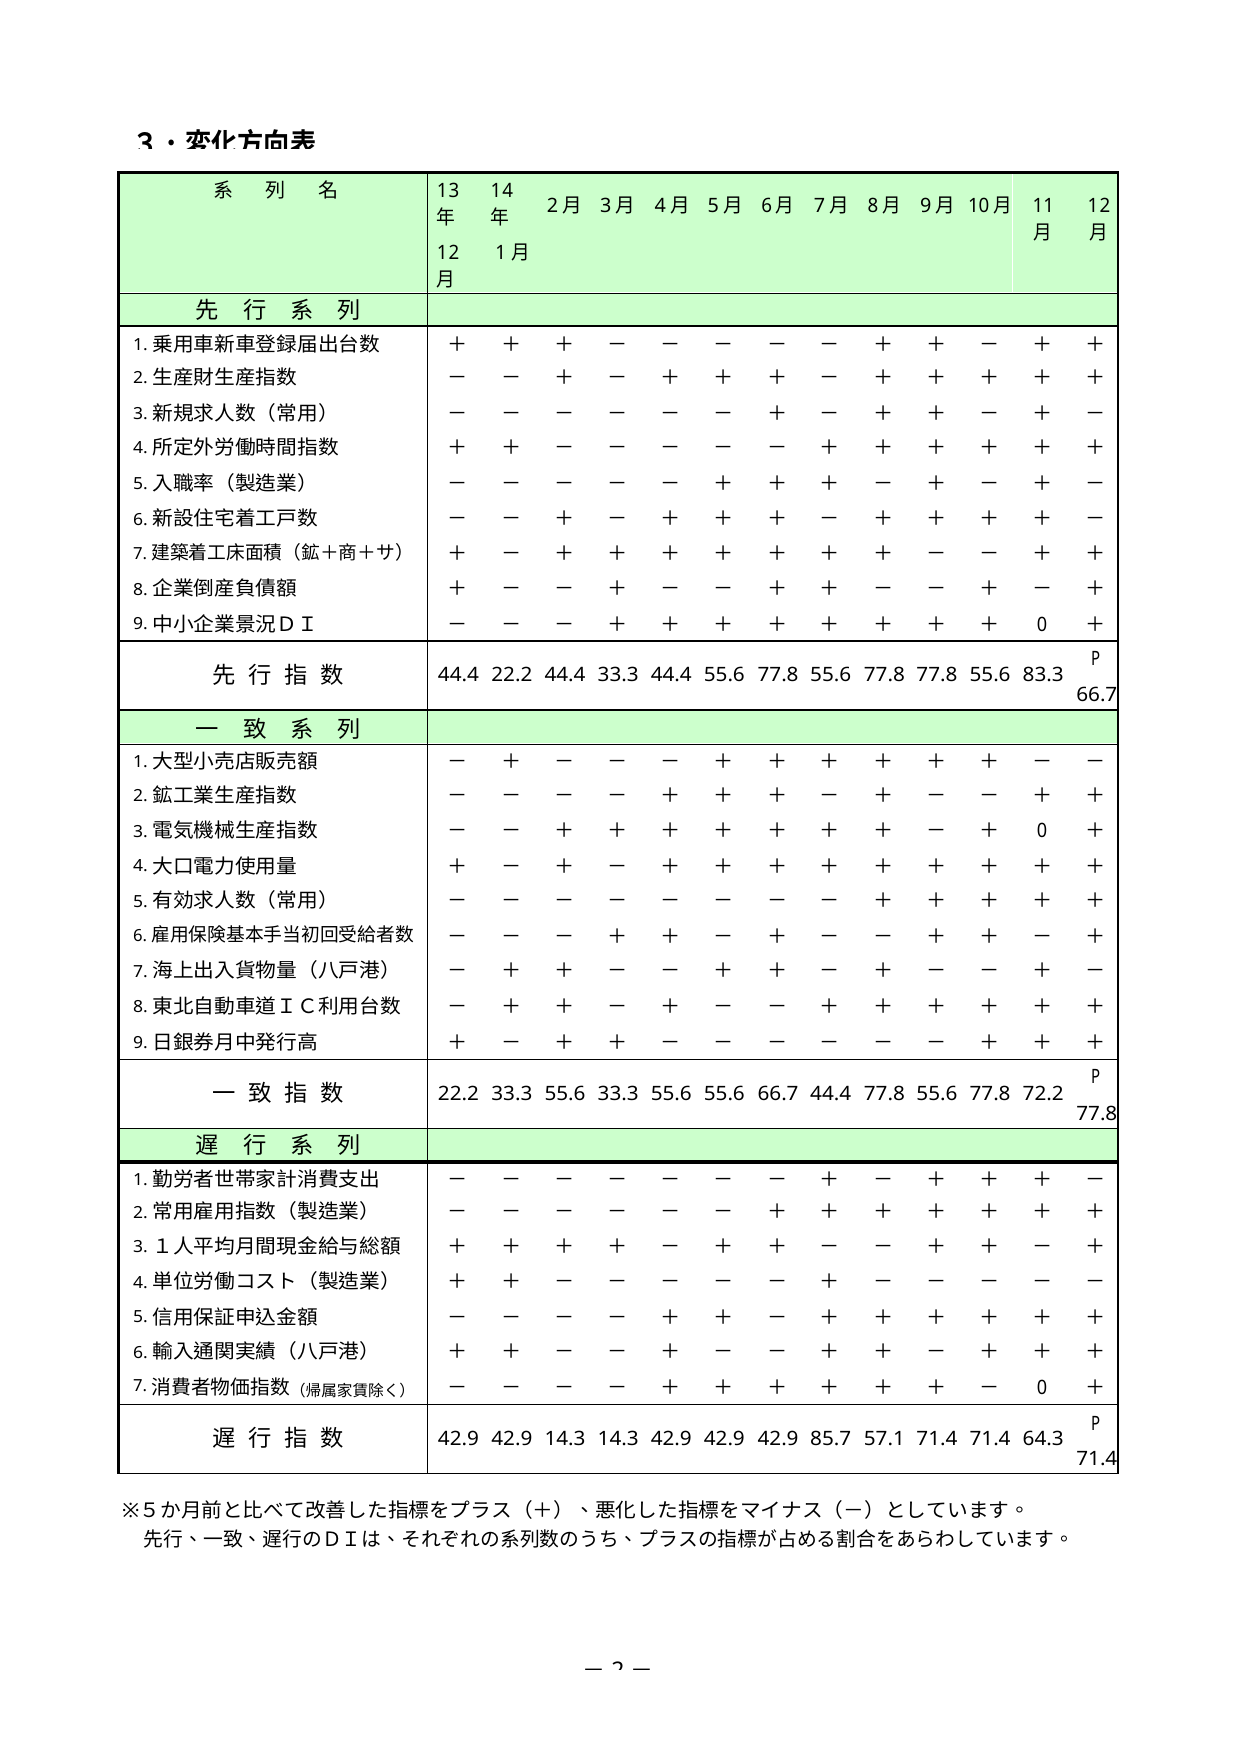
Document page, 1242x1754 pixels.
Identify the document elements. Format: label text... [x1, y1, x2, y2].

table_cell ＋ [694, 465, 747, 500]
table_cell ＋ [906, 1164, 959, 1193]
table_cell － [428, 952, 482, 987]
table_cell － [482, 777, 535, 812]
table_cell ＋ [1013, 430, 1065, 464]
table_cell 行 [237, 294, 276, 325]
table_cell ＋ [906, 847, 959, 882]
table_cell ＋ [959, 500, 1012, 535]
table_cell ＋ [641, 812, 694, 847]
table_cell － [535, 745, 588, 777]
table_cell ＋ [428, 1228, 482, 1263]
table_cell ＋ [1065, 1023, 1117, 1059]
table_cell ＋ [694, 745, 747, 777]
table_cell ＋ [535, 500, 588, 535]
table_cell ＋ [641, 1333, 694, 1368]
table_cell － [428, 1298, 482, 1333]
table_cell ＋ [959, 1023, 1012, 1059]
table_cell 57.1 [853, 1405, 906, 1472]
table_cell ＋ [694, 605, 747, 640]
table_header 4月 [641, 174, 694, 292]
table_cell ＋ [641, 535, 694, 570]
table_cell ＋ [747, 1193, 800, 1228]
table_cell － [482, 500, 535, 535]
table_cell ＋ [694, 952, 747, 987]
table_cell ＋ [694, 359, 747, 394]
table_cell ＋ [1065, 777, 1117, 812]
table_cell － [1065, 952, 1117, 987]
table_cell ＋ [959, 1164, 1012, 1193]
table_cell 先 [120, 642, 237, 709]
table_cell ＋ [800, 1164, 853, 1193]
table_cell － [641, 394, 694, 429]
table_cell ＋ [906, 465, 959, 500]
table_cell ＋ [853, 327, 906, 359]
table_cell － [535, 1164, 588, 1193]
table_cell － [482, 535, 535, 570]
table_cell 4. 大口電力使用量 [120, 847, 427, 882]
table_cell － [800, 882, 853, 917]
table_cell ＋ [1065, 812, 1117, 847]
table_cell － [588, 847, 641, 882]
table_cell ＋ [482, 430, 535, 464]
table_cell － [641, 1023, 694, 1059]
table_cell － [959, 1263, 1012, 1298]
table_cell 77.8 [906, 642, 959, 709]
table_cell ＋ [800, 1333, 853, 1368]
table_cell 致 [237, 1060, 276, 1127]
table_cell 55.6 [694, 642, 747, 709]
table_cell ＋ [588, 535, 641, 570]
table_cell ＋ [853, 745, 906, 777]
table_cell － [588, 1368, 641, 1404]
table_cell － [747, 1333, 800, 1368]
table_cell 4. 所定外労働時間指数 [120, 430, 427, 464]
table_cell － [747, 1263, 800, 1298]
table_cell ＋ [694, 1368, 747, 1404]
table_cell 遅 [120, 1129, 237, 1160]
table_cell 22.2 [428, 1060, 482, 1127]
table_cell ＋ [1013, 1333, 1065, 1368]
table_cell － [694, 394, 747, 429]
table_header 11月 [1013, 174, 1065, 292]
table_cell ＋ [588, 1228, 641, 1263]
table_cell － [428, 917, 482, 952]
table_cell － [641, 430, 694, 464]
table_cell 数 [313, 1060, 427, 1127]
table_cell － [588, 952, 641, 987]
table_cell 44.4 [800, 1060, 853, 1127]
table_header 8月 [853, 174, 906, 292]
table_cell ＋ [959, 917, 1012, 952]
table_cell 77.8 [747, 642, 800, 709]
table_cell 14.3 [588, 1405, 641, 1472]
table_cell － [959, 1368, 1012, 1404]
table_cell ＋ [1013, 535, 1065, 570]
table_cell － [588, 988, 641, 1023]
table_header 12月 [1065, 174, 1117, 292]
table_cell 6. 雇用保険基本手当初回受給者数 [120, 917, 427, 952]
table_cell － [428, 394, 482, 429]
table_cell ＋ [641, 847, 694, 882]
table_cell － [482, 917, 535, 952]
table_cell － [588, 745, 641, 777]
table_cell ＋ [1065, 327, 1117, 359]
table_cell － [694, 1193, 747, 1228]
table_cell － [482, 605, 535, 640]
table_cell － [853, 1228, 906, 1263]
table_cell 遅 [120, 1405, 237, 1472]
table_cell ＋ [1065, 847, 1117, 882]
table_cell 3. １人平均月間現金給与総額 [120, 1228, 427, 1263]
table_cell ＋ [853, 847, 906, 882]
table_cell － [959, 952, 1012, 987]
table_cell 72.2 [1013, 1060, 1065, 1127]
table_cell ＋ [1013, 465, 1065, 500]
table_cell － [588, 1263, 641, 1298]
table_cell ＋ [694, 777, 747, 812]
table_cell ＋ [588, 605, 641, 640]
table_cell 指 [276, 1405, 313, 1472]
table_cell ＋ [428, 847, 482, 882]
table_cell ＋ [641, 917, 694, 952]
table_cell － [641, 882, 694, 917]
table_cell － [694, 327, 747, 359]
table_cell ＋ [906, 327, 959, 359]
table_cell － [588, 359, 641, 394]
table_cell ＋ [694, 812, 747, 847]
table_header 名 [313, 174, 427, 292]
table_cell － [747, 1164, 800, 1193]
table_cell － [1065, 1164, 1117, 1193]
table_cell － [428, 812, 482, 847]
table_cell － [959, 465, 1012, 500]
table_header 13年 12月 [428, 174, 482, 292]
table_cell ＋ [906, 1228, 959, 1263]
table_cell － [482, 847, 535, 882]
table_cell ＋ [853, 394, 906, 429]
table_cell － [959, 327, 1012, 359]
table_cell ＋ [535, 1228, 588, 1263]
table_cell 33.3 [588, 642, 641, 709]
table_cell ＋ [1013, 394, 1065, 429]
table_cell 一 [120, 711, 237, 743]
table_cell ＋ [747, 952, 800, 987]
table_cell － [482, 465, 535, 500]
table_cell ＋ [853, 777, 906, 812]
table_cell ＋ [1013, 777, 1065, 812]
table_cell ＋ [906, 500, 959, 535]
table_cell 85.7 [800, 1405, 853, 1472]
table_cell － [1065, 465, 1117, 500]
table_cell － [906, 777, 959, 812]
table_cell － [800, 1228, 853, 1263]
table_cell － [588, 327, 641, 359]
table_cell 7. 海上出入貨物量（八戸港） [120, 952, 427, 987]
table_cell － [588, 1164, 641, 1193]
table_cell － [694, 1023, 747, 1059]
table_cell － [747, 1298, 800, 1333]
table_cell ＋ [1065, 988, 1117, 1023]
table_cell － [482, 1023, 535, 1059]
table_cell － [853, 570, 906, 605]
table_cell ＋ [535, 327, 588, 359]
table_cell 0 [1013, 1368, 1065, 1404]
table_cell ＋ [1013, 988, 1065, 1023]
table_cell ＋ [1013, 359, 1065, 394]
table_cell ＋ [906, 1298, 959, 1333]
table_cell ＋ [428, 1263, 482, 1298]
table_cell P 66.7 [1065, 642, 1117, 709]
table_cell 77.8 [853, 1060, 906, 1127]
table_cell ＋ [853, 988, 906, 1023]
table_cell － [906, 812, 959, 847]
table_cell ＋ [428, 570, 482, 605]
table_cell － [853, 1164, 906, 1193]
table_cell P 71.4 [1065, 1405, 1117, 1472]
table_cell ＋ [1065, 1228, 1117, 1263]
table_cell ＋ [588, 917, 641, 952]
table_cell － [1013, 917, 1065, 952]
table_cell ＋ [747, 812, 800, 847]
table_cell ＋ [747, 1228, 800, 1263]
table_cell － [428, 882, 482, 917]
table_cell 71.4 [906, 1405, 959, 1472]
table_cell 指 [276, 642, 313, 709]
table_cell － [428, 777, 482, 812]
table_cell ＋ [535, 988, 588, 1023]
table_cell ＋ [853, 952, 906, 987]
table_cell ＋ [959, 1298, 1012, 1333]
table_cell － [906, 1263, 959, 1298]
table_cell ＋ [1013, 500, 1065, 535]
table_cell － [800, 359, 853, 394]
table_cell ＋ [959, 988, 1012, 1023]
table_cell ＋ [747, 1368, 800, 1404]
table_cell － [906, 1333, 959, 1368]
table_cell ＋ [428, 1333, 482, 1368]
table_cell ＋ [641, 1298, 694, 1333]
table_cell 6. 輸入通関実績（八戸港） [120, 1333, 427, 1368]
table_cell ＋ [641, 1368, 694, 1404]
table_cell 5. 有効求人数（常用） [120, 882, 427, 917]
table_cell ＋ [800, 1193, 853, 1228]
table_cell ＋ [535, 952, 588, 987]
table_cell ＋ [1065, 430, 1117, 464]
table_cell － [906, 952, 959, 987]
table_cell ＋ [1013, 847, 1065, 882]
table_cell 9. 中小企業景況ＤＩ [120, 605, 427, 640]
table_cell － [800, 1023, 853, 1059]
table_cell － [959, 394, 1012, 429]
table_cell － [694, 1333, 747, 1368]
table_cell ＋ [800, 1368, 853, 1404]
table_cell － [535, 1333, 588, 1368]
table_cell － [694, 988, 747, 1023]
table_cell ＋ [906, 1193, 959, 1228]
table_cell － [428, 500, 482, 535]
table_cell ＋ [1065, 1193, 1117, 1228]
table_cell 1. 大型小売店販売額 [120, 745, 427, 777]
table_cell ＋ [641, 605, 694, 640]
table_cell ＋ [853, 1368, 906, 1404]
table_cell ＋ [959, 882, 1012, 917]
table_cell － [1013, 1263, 1065, 1298]
table_cell － [747, 327, 800, 359]
table_cell 1. 勤労者世帯家計消費支出 [120, 1164, 427, 1193]
table_cell － [1065, 394, 1117, 429]
table_cell ＋ [747, 917, 800, 952]
table_cell ＋ [694, 1298, 747, 1333]
table_cell － [641, 1193, 694, 1228]
table_cell ＋ [588, 570, 641, 605]
table_cell 列 [313, 711, 427, 743]
table_cell ＋ [1065, 570, 1117, 605]
table_header 列 [237, 174, 313, 292]
table_header 14年 1月 [482, 174, 535, 292]
table_cell ＋ [906, 917, 959, 952]
table_cell 系 [276, 294, 313, 325]
table_cell － [535, 430, 588, 464]
table_cell 77.8 [959, 1060, 1012, 1127]
table_cell ＋ [800, 988, 853, 1023]
table_cell 5. 入職率（製造業） [120, 465, 427, 500]
table_cell － [588, 430, 641, 464]
table_cell ＋ [1013, 327, 1065, 359]
text ※５か月前と比べて改善した指標をプラス（＋）、悪化した指標をマイナス（－）としています。 [122, 1497, 1133, 1524]
table_cell － [694, 570, 747, 605]
table_cell － [428, 1193, 482, 1228]
table_cell ＋ [853, 359, 906, 394]
table_cell 33.3 [482, 1060, 535, 1127]
table_cell 2. 鉱工業生産指数 [120, 777, 427, 812]
table_cell － [535, 605, 588, 640]
table_cell ＋ [800, 812, 853, 847]
table_cell 64.3 [1013, 1405, 1065, 1472]
table_cell ＋ [853, 812, 906, 847]
table_cell ＋ [588, 812, 641, 847]
table_cell － [428, 1164, 482, 1193]
table_cell ＋ [694, 1228, 747, 1263]
table_cell ＋ [535, 812, 588, 847]
table_cell ＋ [747, 465, 800, 500]
table_header 系 [120, 174, 237, 292]
table_cell － [535, 1193, 588, 1228]
table_cell ＋ [482, 745, 535, 777]
table_cell － [1065, 500, 1117, 535]
table_cell － [641, 1164, 694, 1193]
table_cell ＋ [853, 1298, 906, 1333]
table_cell － [1065, 745, 1117, 777]
table_cell ＋ [1013, 952, 1065, 987]
table_cell － [641, 952, 694, 987]
table_cell － [535, 1368, 588, 1404]
table_cell － [959, 535, 1012, 570]
table_cell 一 [120, 1060, 237, 1127]
table_cell － [641, 570, 694, 605]
table_cell － [853, 1263, 906, 1298]
table_cell [428, 294, 1117, 325]
table_cell － [800, 394, 853, 429]
table_cell － [641, 465, 694, 500]
table_cell － [428, 605, 482, 640]
table_cell 0 [1013, 812, 1065, 847]
table_cell ＋ [535, 847, 588, 882]
table_cell － [482, 570, 535, 605]
table_cell 77.8 [853, 642, 906, 709]
table_cell ＋ [853, 430, 906, 464]
table_cell － [853, 1023, 906, 1059]
table_cell － [959, 777, 1012, 812]
table_cell － [800, 327, 853, 359]
table_cell ＋ [906, 1368, 959, 1404]
table_cell ＋ [959, 1193, 1012, 1228]
table_cell ＋ [747, 745, 800, 777]
table_cell ＋ [1065, 1333, 1117, 1368]
table_cell ＋ [1013, 1023, 1065, 1059]
table_cell 0 [1013, 605, 1065, 640]
table_cell ＋ [1065, 1368, 1117, 1404]
table_cell － [588, 500, 641, 535]
table_cell － [906, 535, 959, 570]
table_cell 行 [237, 642, 276, 709]
table_cell 83.3 [1013, 642, 1065, 709]
table_cell ＋ [641, 500, 694, 535]
table_cell ＋ [641, 988, 694, 1023]
table_cell － [482, 1298, 535, 1333]
table_cell － [428, 465, 482, 500]
table_cell － [641, 327, 694, 359]
table_header 7月 [800, 174, 853, 292]
table_cell ＋ [641, 359, 694, 394]
table_cell － [800, 952, 853, 987]
table_cell － [588, 1333, 641, 1368]
table_cell ＋ [800, 1298, 853, 1333]
table_header 6月 [747, 174, 800, 292]
table_cell － [747, 988, 800, 1023]
table_cell 先 [120, 294, 237, 325]
table_cell 44.4 [535, 642, 588, 709]
table_cell ＋ [853, 535, 906, 570]
table_cell － [535, 882, 588, 917]
table_cell 14.3 [535, 1405, 588, 1472]
table_cell ＋ [535, 359, 588, 394]
table_cell － [747, 882, 800, 917]
table_cell P 77.8 [1065, 1060, 1117, 1127]
table_cell ＋ [906, 394, 959, 429]
table_cell ＋ [959, 1333, 1012, 1368]
table_cell ＋ [800, 847, 853, 882]
table_cell 33.3 [588, 1060, 641, 1127]
table_cell － [482, 1193, 535, 1228]
table_cell － [853, 917, 906, 952]
table_cell － [588, 394, 641, 429]
table_cell 42.9 [482, 1405, 535, 1472]
table_cell ＋ [853, 500, 906, 535]
table_cell ＋ [588, 1023, 641, 1059]
table_cell － [428, 359, 482, 394]
table_cell 55.6 [906, 1060, 959, 1127]
table_cell ＋ [959, 812, 1012, 847]
table_cell － [535, 465, 588, 500]
table_cell － [1013, 745, 1065, 777]
table_cell － [641, 1228, 694, 1263]
table_cell ＋ [800, 570, 853, 605]
table_cell － [694, 1164, 747, 1193]
table_cell ＋ [959, 430, 1012, 464]
table_cell ＋ [1013, 1193, 1065, 1228]
table_cell ＋ [800, 465, 853, 500]
table_cell ＋ [482, 952, 535, 987]
table_cell ＋ [747, 500, 800, 535]
table_cell ＋ [800, 535, 853, 570]
table_cell 55.6 [641, 1060, 694, 1127]
table_cell ＋ [747, 394, 800, 429]
table_cell ＋ [747, 605, 800, 640]
table_cell － [906, 1023, 959, 1059]
table_cell ＋ [428, 327, 482, 359]
table_cell － [588, 1193, 641, 1228]
table_cell － [535, 1263, 588, 1298]
table_cell ＋ [906, 988, 959, 1023]
table_cell － [747, 430, 800, 464]
table_cell － [641, 1263, 694, 1298]
table_cell ＋ [747, 847, 800, 882]
table_cell － [535, 917, 588, 952]
table_cell － [1065, 1263, 1117, 1298]
table_cell ＋ [694, 535, 747, 570]
table_cell ＋ [1065, 605, 1117, 640]
table_cell ＋ [1065, 359, 1117, 394]
table_cell － [694, 430, 747, 464]
table_cell ＋ [800, 745, 853, 777]
table_cell ＋ [959, 1228, 1012, 1263]
table_cell 1. 乗用車新車登録届出台数 [120, 327, 427, 359]
table_cell ＋ [1065, 882, 1117, 917]
table_cell ＋ [800, 430, 853, 464]
table_cell 列 [313, 294, 427, 325]
table_cell 66.7 [747, 1060, 800, 1127]
table_cell － [482, 812, 535, 847]
table_cell ＋ [906, 882, 959, 917]
table_cell 22.2 [482, 642, 535, 709]
table_cell － [535, 570, 588, 605]
table_cell ＋ [1013, 1298, 1065, 1333]
table_cell － [588, 882, 641, 917]
table_cell － [641, 745, 694, 777]
table_cell ＋ [853, 882, 906, 917]
table_cell 55.6 [535, 1060, 588, 1127]
table_cell ＋ [694, 847, 747, 882]
table_cell 数 [313, 642, 427, 709]
table_cell ＋ [800, 605, 853, 640]
table_cell 8. 企業倒産負債額 [120, 570, 427, 605]
table_cell － [694, 917, 747, 952]
table_cell － [1013, 1228, 1065, 1263]
table_cell 行 [237, 1129, 276, 1160]
table_cell 44.4 [641, 642, 694, 709]
table_cell － [1013, 570, 1065, 605]
table_cell － [588, 777, 641, 812]
table_cell 行 [237, 1405, 276, 1472]
table_cell 8. 東北自動車道ＩＣ利用台数 [120, 988, 427, 1023]
table_cell 55.6 [694, 1060, 747, 1127]
table_cell － [906, 570, 959, 605]
table_cell ＋ [482, 327, 535, 359]
table_cell 71.4 [959, 1405, 1012, 1472]
table_header 9月 [906, 174, 959, 292]
table_cell 42.9 [747, 1405, 800, 1472]
table_cell 3. 新規求人数（常用） [120, 394, 427, 429]
table_cell ＋ [428, 430, 482, 464]
table_cell ＋ [853, 1333, 906, 1368]
table_cell ＋ [1013, 882, 1065, 917]
table_cell 55.6 [959, 642, 1012, 709]
table_cell 55.6 [800, 642, 853, 709]
text 先行、一致、遅行のＤＩは、それぞれの系列数のうち、プラスの指標が占める割合をあらわしています。 [144, 1525, 1133, 1552]
table_header 3月 [588, 174, 641, 292]
table_cell ＋ [959, 359, 1012, 394]
table_cell 4. 単位労働コスト（製造業） [120, 1263, 427, 1298]
table_cell － [428, 1368, 482, 1404]
table_cell ＋ [641, 777, 694, 812]
table_cell ＋ [482, 1263, 535, 1298]
table_cell 42.9 [694, 1405, 747, 1472]
table_cell ＋ [428, 535, 482, 570]
table_cell ＋ [482, 1228, 535, 1263]
table_cell 9. 日銀券月中発行高 [120, 1023, 427, 1059]
table_cell ＋ [906, 430, 959, 464]
table_cell － [800, 777, 853, 812]
table_cell ＋ [694, 500, 747, 535]
table_cell 5. 信用保証申込金額 [120, 1298, 427, 1333]
table_cell ＋ [800, 1263, 853, 1298]
table_cell － [482, 359, 535, 394]
table_cell ＋ [747, 777, 800, 812]
table_cell － [694, 882, 747, 917]
table_cell － [853, 465, 906, 500]
table_cell ＋ [1013, 1164, 1065, 1193]
table_cell ＋ [959, 745, 1012, 777]
table_cell 数 [313, 1405, 427, 1472]
table_cell 7. 消費者物価指数（帰属家賃除く） [120, 1368, 427, 1404]
table_cell 3. 電気機械生産指数 [120, 812, 427, 847]
table_header 10月 [959, 174, 1012, 292]
table_cell ＋ [906, 745, 959, 777]
table_cell － [800, 500, 853, 535]
table_cell － [588, 465, 641, 500]
table_cell ＋ [747, 359, 800, 394]
table_cell 42.9 [641, 1405, 694, 1472]
table_cell [428, 711, 1117, 743]
table_cell － [535, 394, 588, 429]
table_cell 系 [276, 711, 313, 743]
table_cell 42.9 [428, 1405, 482, 1472]
table_cell － [482, 1164, 535, 1193]
table_cell 致 [237, 711, 276, 743]
table_header 5月 [694, 174, 747, 292]
table_cell [428, 1129, 1117, 1160]
table_cell ＋ [906, 359, 959, 394]
table_cell 指 [276, 1060, 313, 1127]
table_cell ＋ [747, 535, 800, 570]
table_cell － [428, 745, 482, 777]
table_cell － [694, 1263, 747, 1298]
table_cell ＋ [906, 605, 959, 640]
table_cell － [482, 882, 535, 917]
table_cell － [800, 917, 853, 952]
table_cell － [588, 1298, 641, 1333]
table_header 2月 [535, 174, 588, 292]
table_cell － [482, 394, 535, 429]
table_cell 2. 常用雇用指数（製造業） [120, 1193, 427, 1228]
table_cell ＋ [959, 570, 1012, 605]
table_cell 6. 新設住宅着工戸数 [120, 500, 427, 535]
table_cell ＋ [1065, 535, 1117, 570]
table_cell ＋ [1065, 1298, 1117, 1333]
table_cell － [428, 988, 482, 1023]
table_cell 2. 生産財生産指数 [120, 359, 427, 394]
table_cell － [747, 1023, 800, 1059]
table_cell ＋ [428, 1023, 482, 1059]
table_cell ＋ [959, 605, 1012, 640]
table_cell － [535, 1298, 588, 1333]
table_cell ＋ [853, 1193, 906, 1228]
table_cell ＋ [535, 1023, 588, 1059]
table_cell － [535, 777, 588, 812]
table_cell 系 [276, 1129, 313, 1160]
table_cell ＋ [853, 605, 906, 640]
table_cell ＋ [482, 988, 535, 1023]
table_cell ＋ [747, 570, 800, 605]
table_cell ＋ [535, 535, 588, 570]
table_cell 44.4 [428, 642, 482, 709]
table_cell － [482, 1368, 535, 1404]
table_cell ＋ [959, 847, 1012, 882]
table_cell 列 [313, 1129, 427, 1160]
table_cell ＋ [482, 1333, 535, 1368]
table_cell ＋ [1065, 917, 1117, 952]
table_cell 7. 建築着工床面積（鉱＋商＋サ） [120, 535, 427, 570]
